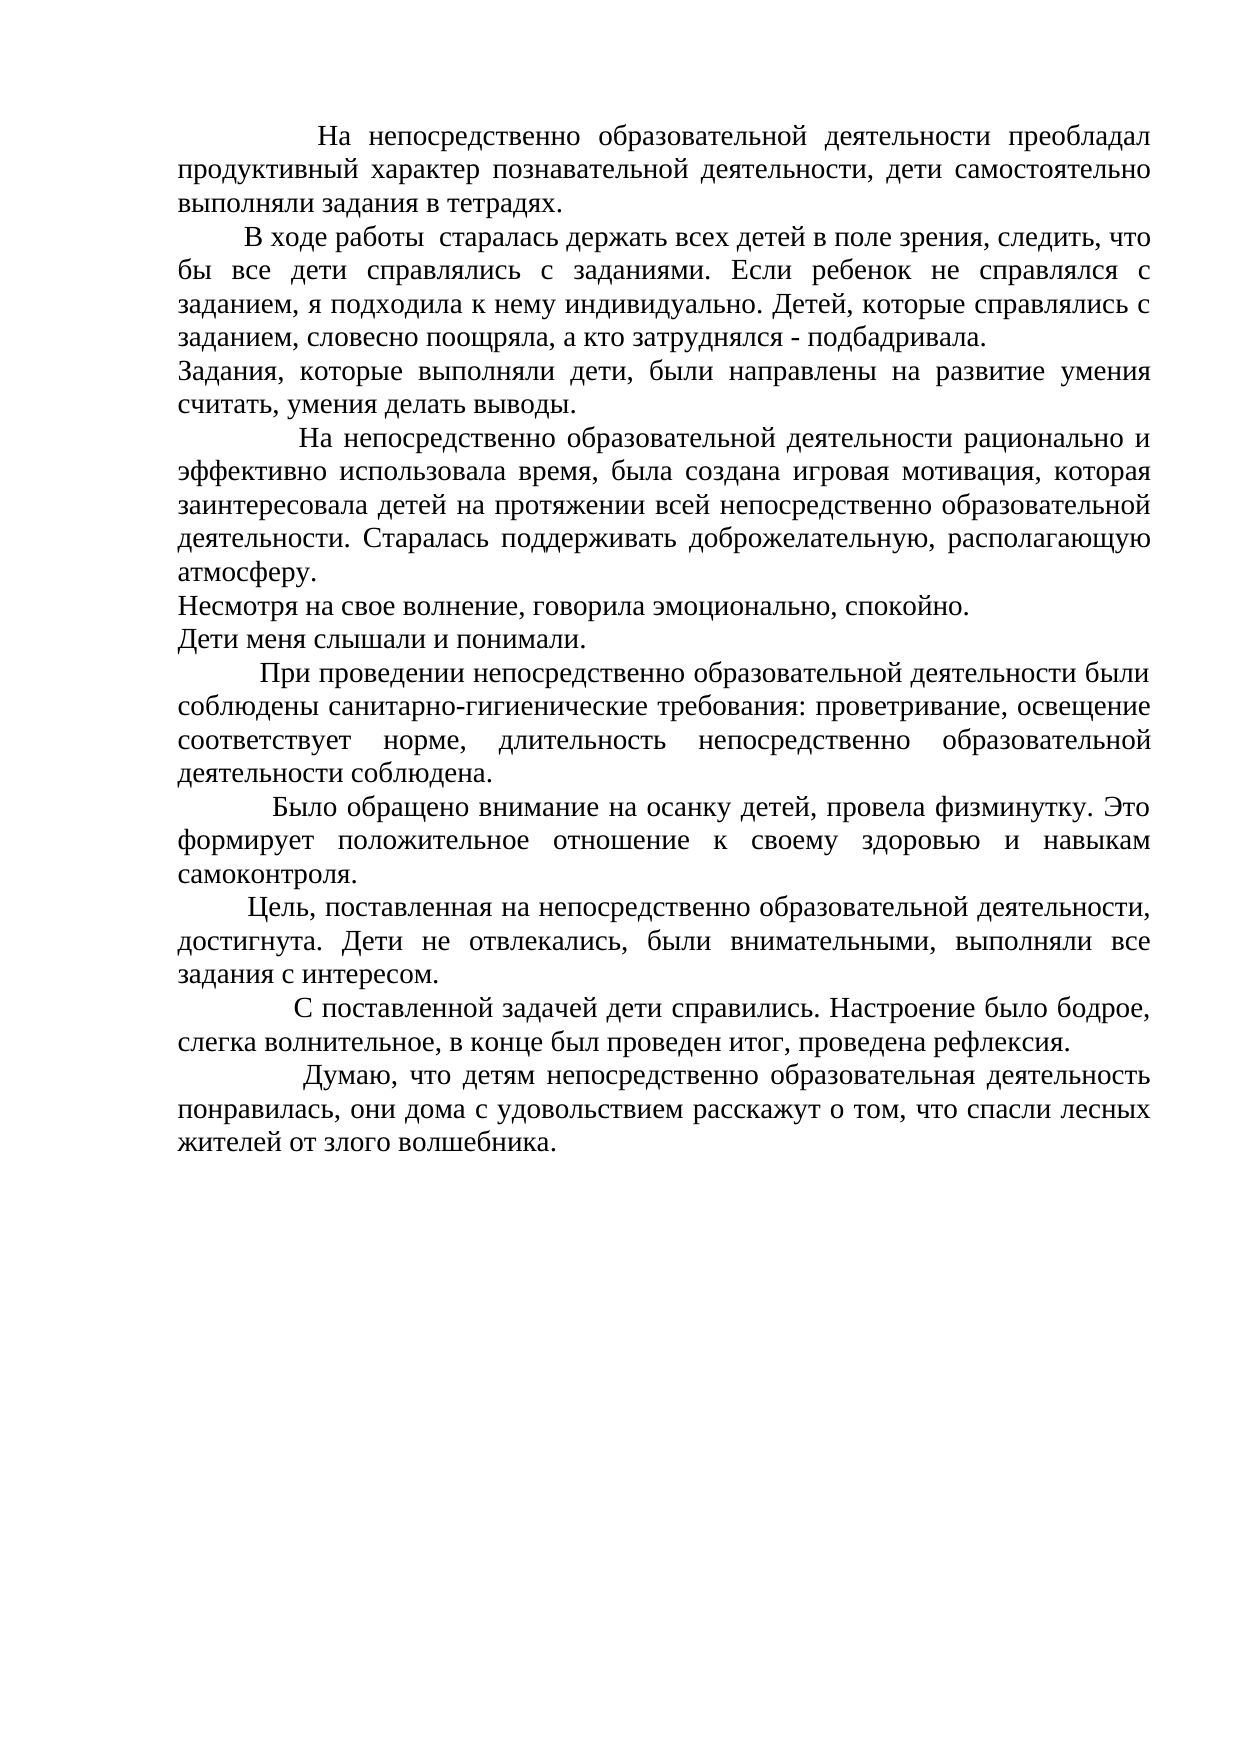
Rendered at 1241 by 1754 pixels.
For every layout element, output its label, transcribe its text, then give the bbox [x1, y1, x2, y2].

text На непосредственно образовательной деятельности преобладал продуктивный характер познавательной деятельности, дети самостоятельно выполняли задания в тетрадях. [177, 118, 1152, 219]
text На непосредственно образовательной деятельности рационально и эффективно использовала время, была создана игровая мотивация, которая заинтересовала детей на протяжении всей непосредственно образовательной деятельности. Старалась поддерживать доброжелательную, располагающую атмосферу. [177, 420, 1152, 588]
text Задания, которые выполняли дети, были направлены на развитие умения считать, умения делать выводы. [177, 353, 1152, 420]
text Было обращено внимание на осанку детей, провела физминутку. Это формирует положительное отношение к своему здоровью и навыкам самоконтроля. [177, 789, 1152, 889]
text В ходе работы старалась держать всех детей в поле зрения, следить, что бы все дети справлялись с заданиями. Если ребенок не справлялся с заданием, я подходила к нему индивидуально. Детей, которые справлялись с заданием, словесно поощряла, а кто затруднялся - подбадривала. [177, 219, 1152, 353]
text Думаю, что детям непосредственно образовательная деятельность понравилась, они дома с удовольствием расскажут о том, что спасли лесных жителей от злого волшебника. [177, 1057, 1152, 1158]
text Дети меня слышали и понимали. [177, 621, 1152, 655]
text При проведении непосредственно образовательной деятельности были соблюдены санитарно-гигиенические требования: проветривание, освещение соответствует норме, длительность непосредственно образовательной деятельности соблюдена. [177, 655, 1152, 789]
text Несмотря на свое волнение, говорила эмоционально, спокойно. [177, 588, 1152, 621]
text С поставленной задачей дети справились. Настроение было бодрое, слегка волнительное, в конце был проведен итог, проведена рефлексия. [177, 990, 1152, 1057]
text Цель, поставленная на непосредственно образовательной деятельности, достигнута. Дети не отвлекались, были внимательными, выполняли все задания с интересом. [177, 889, 1152, 990]
